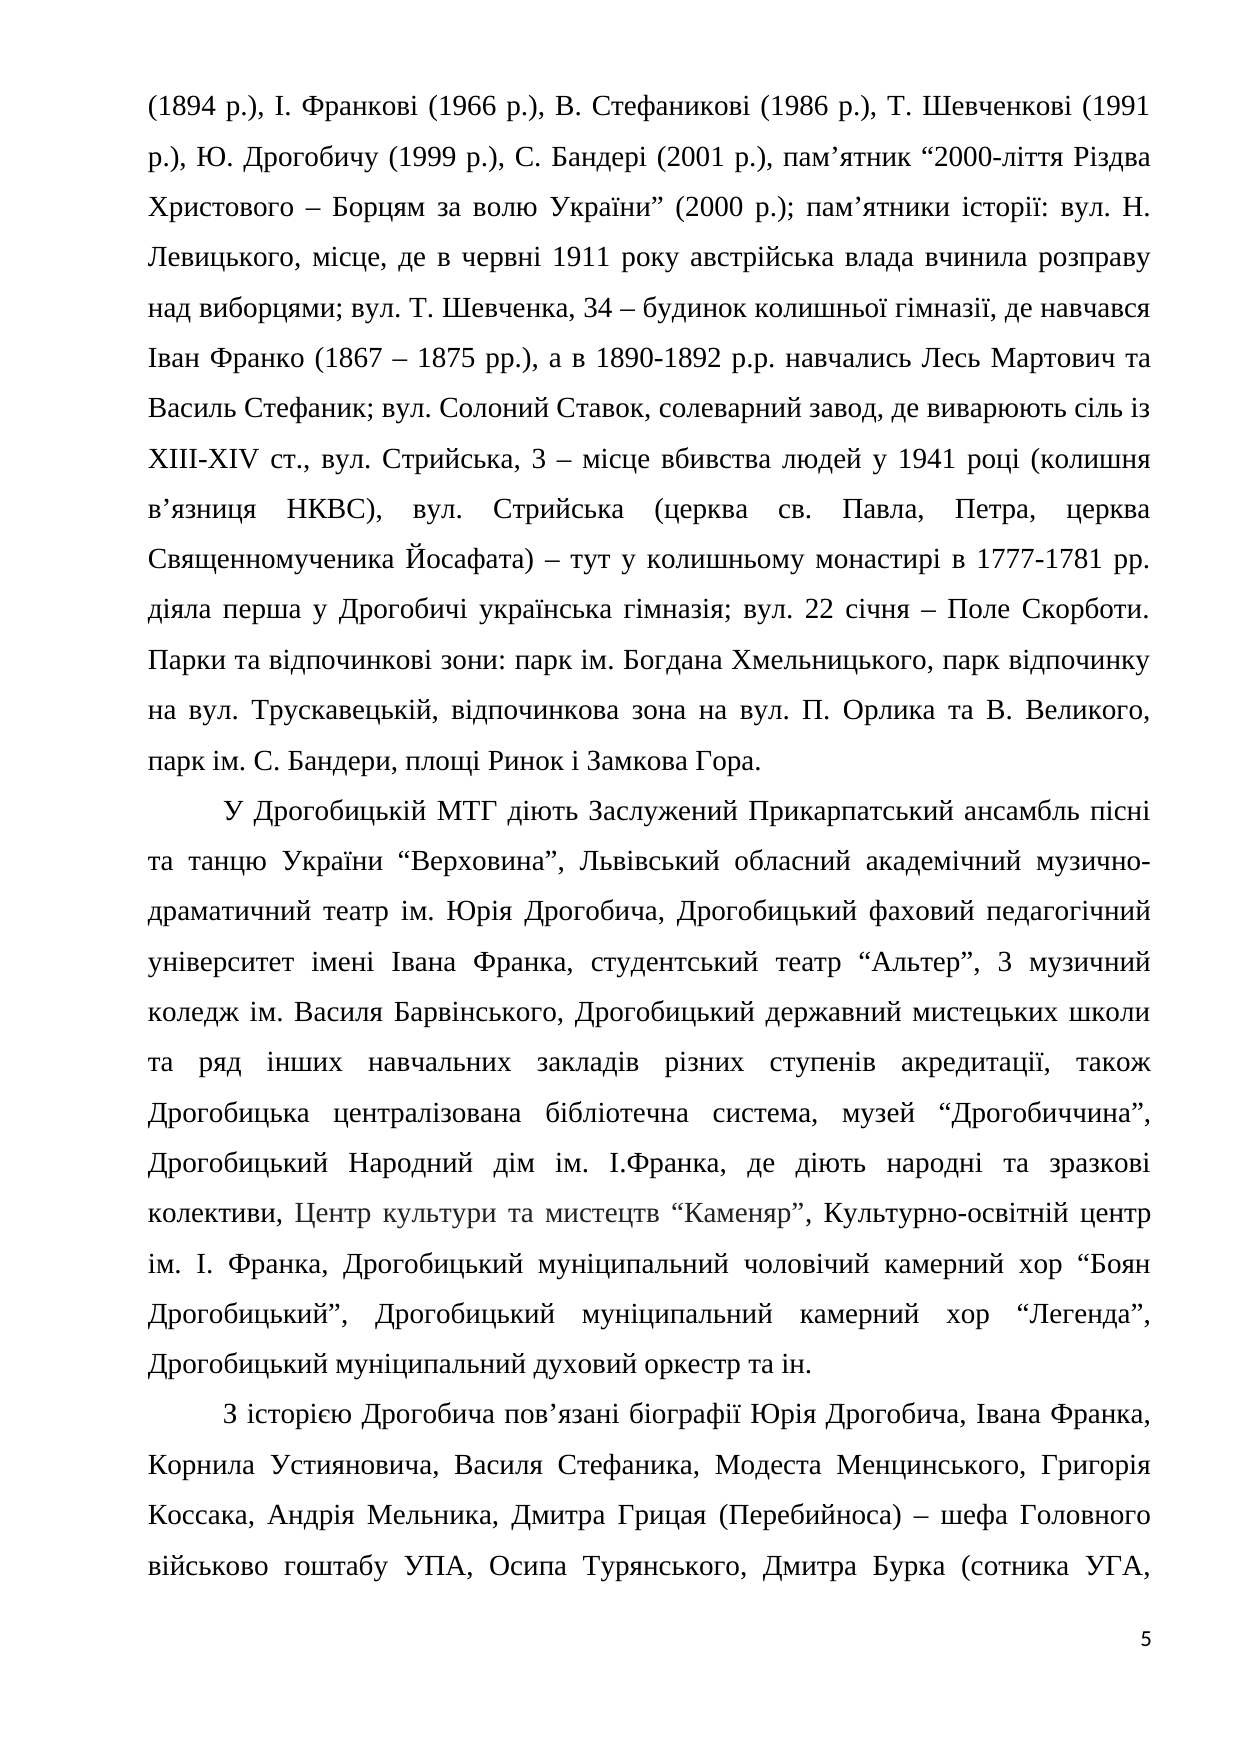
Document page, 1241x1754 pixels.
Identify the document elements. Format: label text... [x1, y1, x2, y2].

text У Дрогобицькій МТГ діють Заслужений Прикарпатський ансамбль пісні та танцю України “Верховина”, Львівський обласний академічний музично-драматичний театр ім. Юрія Дрогобича, Дрогобицький фаховий педагогічний університет імені Івана Франка, студентський театр “Альтер”, 3 музичний коледж ім. Василя Барвінського, Дрогобицький державний мистецьких школи та ряд інших навчальних закладів різних ступенів акредитації, також Дрогобицька централізована бібліотечна система, музей “Дрогобиччина”, Дрогобицький Народний дім ім. І.Франка, де діють народні та зразкові колективи, Центр культури та мистецтв “Каменяр”, Культурно-освітній центр ім. І. Франка, Дрогобицький муніципальний чоловічий камерний хор “Боян Дрогобицький”, Дрогобицький муніципальний камерний хор “Легенда”, Дрогобицький муніципальний духовий оркестр та ін. [148, 793, 1152, 1380]
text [148, 1397, 1152, 1581]
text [148, 88, 1152, 776]
